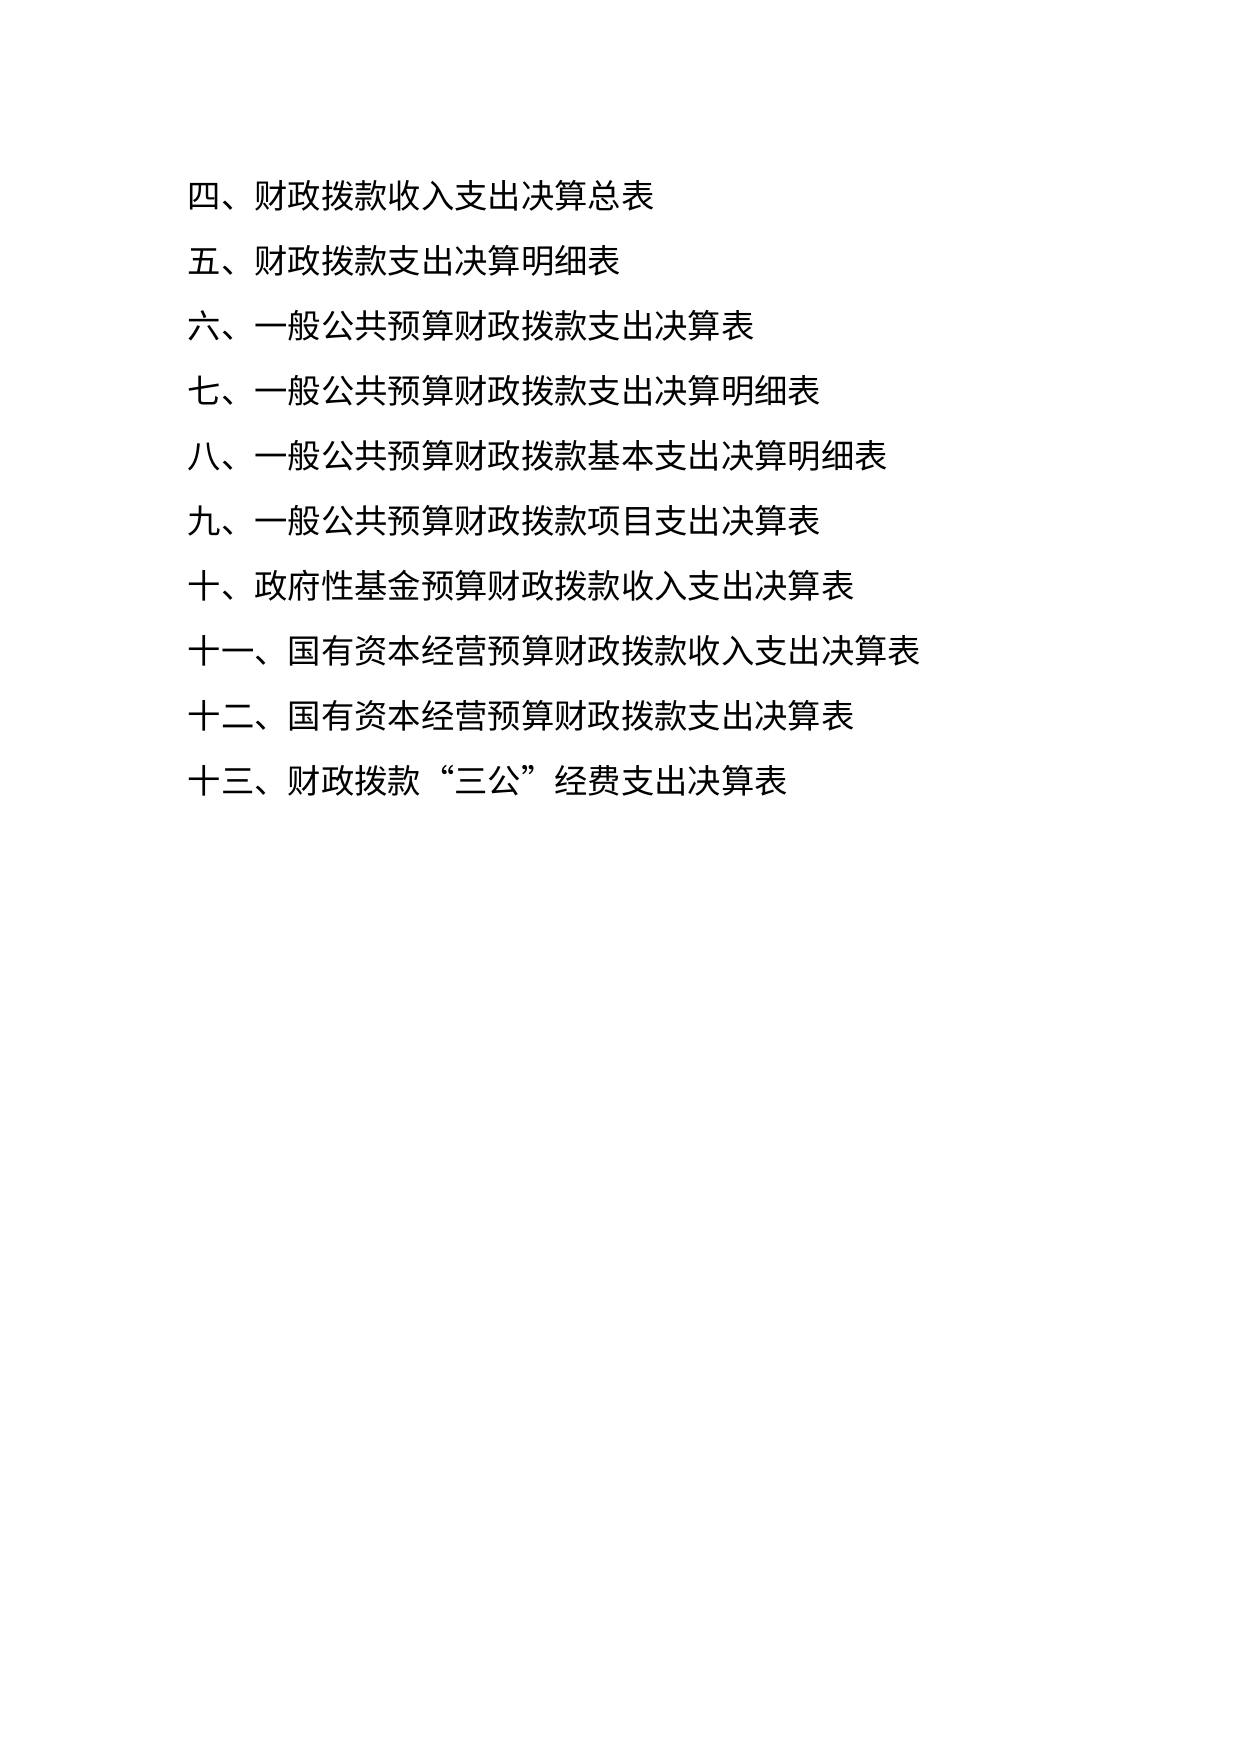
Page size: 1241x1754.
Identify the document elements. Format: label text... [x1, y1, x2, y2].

text 十二、国有资本经营预算财政拨款支出决算表 [187, 682, 1053, 747]
text 十三、财政拨款“三公”经费支出决算表 [187, 747, 1053, 812]
text 十、政府性基金预算财政拨款收入支出决算表 [187, 552, 1053, 617]
text 十一、国有资本经营预算财政拨款收入支出决算表 [187, 617, 1053, 682]
text 八、一般公共预算财政拨款基本支出决算明细表 [187, 422, 1053, 487]
text 七、一般公共预算财政拨款支出决算明细表 [187, 357, 1053, 422]
text 六、一般公共预算财政拨款支出决算表 [187, 292, 1053, 357]
text 五、财政拨款支出决算明细表 [187, 227, 1053, 292]
text 四、财政拨款收入支出决算总表 [187, 162, 1053, 227]
text 九、一般公共预算财政拨款项目支出决算表 [187, 487, 1053, 552]
